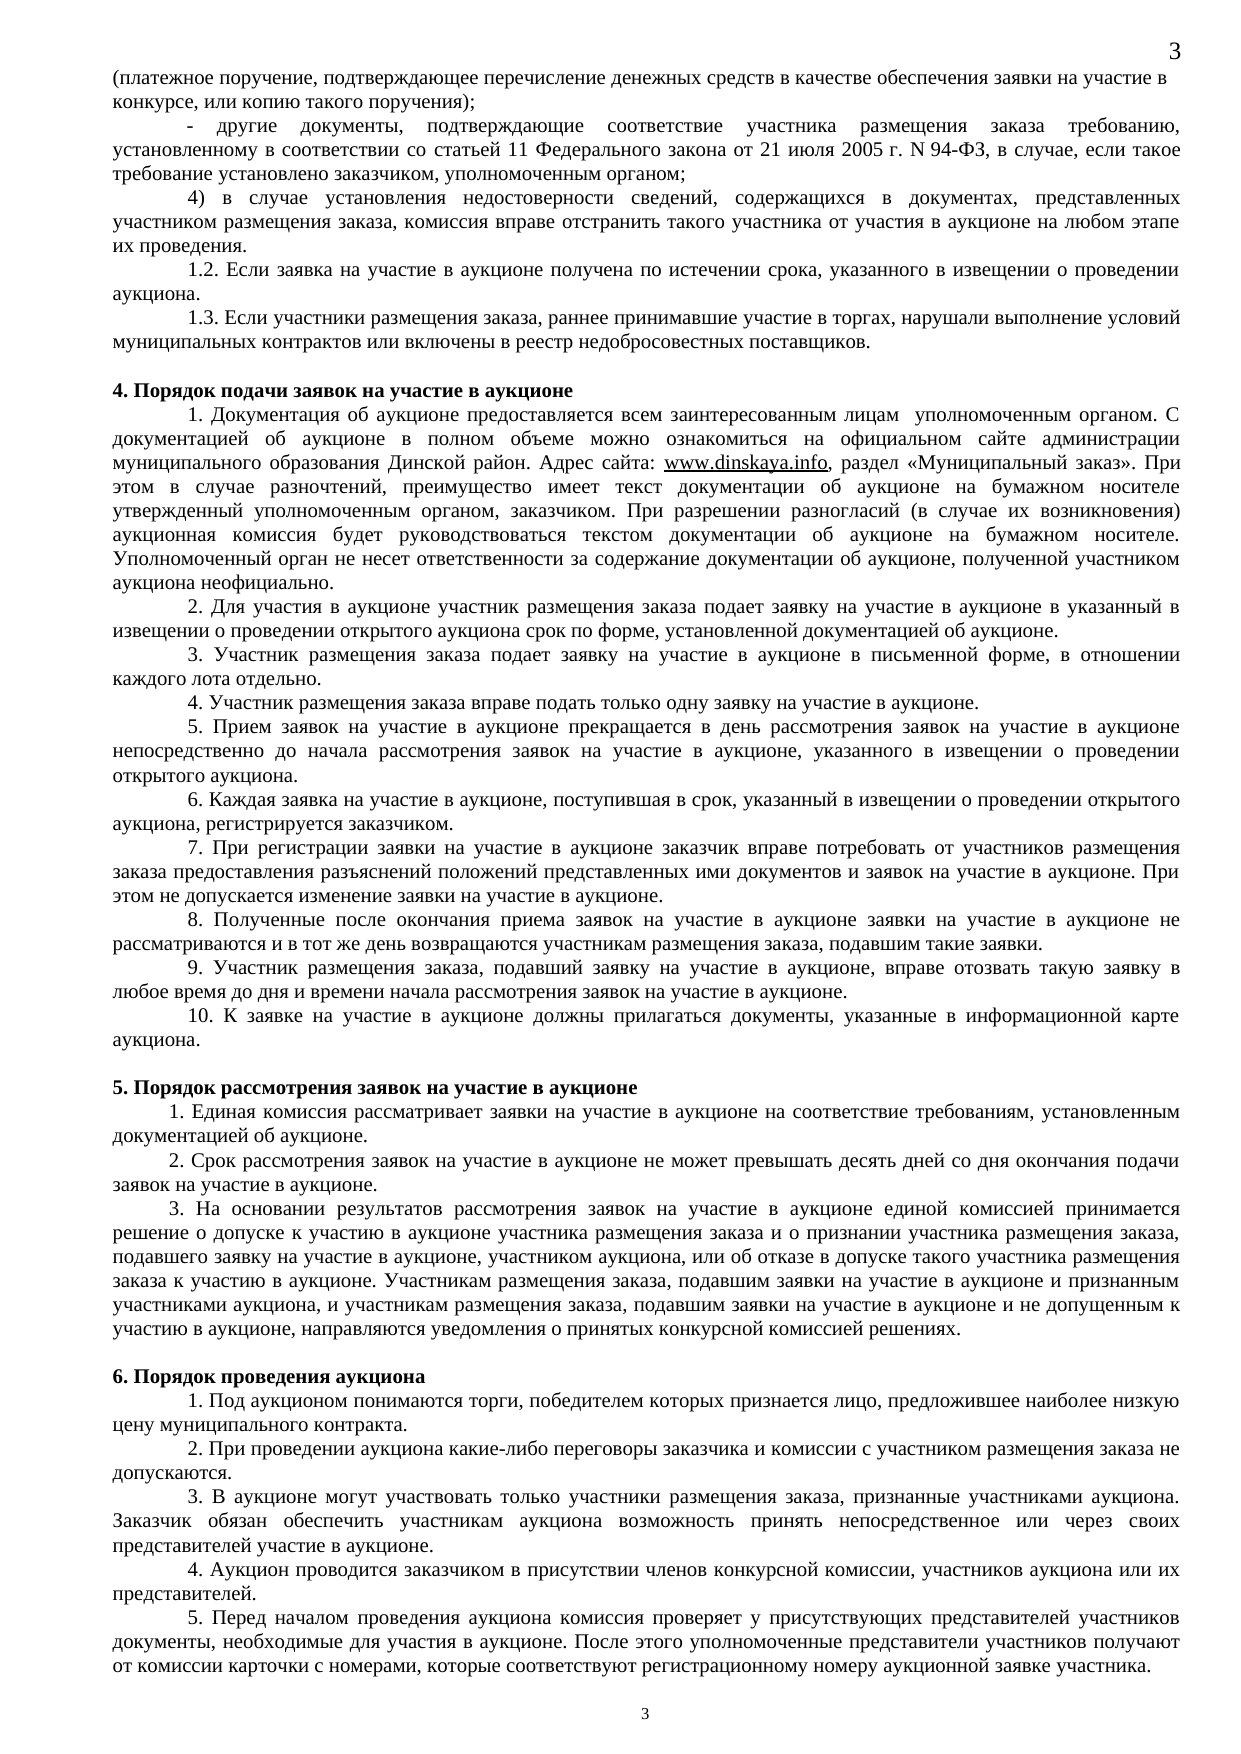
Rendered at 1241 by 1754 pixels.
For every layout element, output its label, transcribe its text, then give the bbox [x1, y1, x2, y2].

text 9. Участник размещения заказа, подавший заявку на участие в аукционе, вправе отозвать такую заявку в любое время до дня и времени начала рассмотрения заявок на участие в аукционе. [112, 955, 1181, 1003]
text 4. Аукцион проводится заказчиком в присутствии членов конкурсной комиссии, участников аукциона или их представителей. [112, 1557, 1181, 1605]
text 7. При регистрации заявки на участие в аукционе заказчик вправе потребовать от участников размещения заказа предоставления разъяснений положений представленных ими документов и заявок на участие в аукционе. При этом не допускается изменение заявки на участие в аукционе. [112, 835, 1181, 907]
text 10. К заявке на участие в аукционе должны прилагаться документы, указанные в информационной карте аукциона. [112, 1003, 1181, 1051]
text 4. Порядок подачи заявок на участие в аукционе [112, 377, 1181, 402]
text 1. Под аукционом понимаются торги, победителем которых признается лицо, предложившее наиболее низкую цену муниципального контракта. [112, 1388, 1181, 1436]
text - другие документы, подтверждающие соответствие участника размещения заказа требованию, установленному в соответствии со статьей 11 Федерального закона от 21 июля 2005 г. N 94-ФЗ, в случае, если такое требование установлено заказчиком, уполномоченным органом; [112, 113, 1181, 185]
text 1. Единая комиссия рассматривает заявки на участие в аукционе на соответствие требованиям, установленным документацией об аукционе. [112, 1099, 1181, 1147]
text 4) в случае установления недостоверности сведений, содержащихся в документах, представленных участником размещения заказа, комиссия вправе отстранить такого участника от участия в аукционе на любом этапе их проведения. [112, 185, 1181, 257]
text 1. Документация об аукционе предоставляется всем заинтересованным лицам уполномоченным органом. С документацией об аукционе в полном объеме можно ознакомиться на официальном сайте администрации муниципального образования Динской район. Адрес сайта: www.dinskaya.info, раздел «Муниципальный заказ». При этом в случае разночтений, преимущество имеет текст документации об аукционе на бумажном носителе утвержденный уполномоченным органом, заказчиком. При разрешении разногласий (в случае их возникновения) аукционная комиссия будет руководствоваться текстом документации об аукционе на бумажном носителе. Уполномоченный орган не несет ответственности за содержание документации об аукционе, полученной участником аукциона неофициально. [112, 402, 1181, 594]
text 3. На основании результатов рассмотрения заявок на участие в аукционе единой комиссией принимается решение о допуске к участию в аукционе участника размещения заказа и о признании участника размещения заказа, подавшего заявку на участие в аукционе, участником аукциона, или об отказе в допуске такого участника размещения заказа к участию в аукционе. Участникам размещения заказа, подавшим заявки на участие в аукционе и признанным участниками аукциона, и участникам размещения заказа, подавшим заявки на участие в аукционе и не допущенным к участию в аукционе, направляются уведомления о принятых конкурсной комиссией решениях. [112, 1196, 1181, 1340]
text 6. Порядок проведения аукциона [112, 1364, 1181, 1388]
text 3. Участник размещения заказа подает заявку на участие в аукционе в письменной форме, в отношении каждого лота отдельно. [112, 642, 1181, 690]
text 1.2. Если заявка на участие в аукционе получена по истечении срока, указанного в извещении о проведении аукциона. [112, 257, 1181, 305]
text 2. При проведении аукциона какие-либо переговоры заказчика и комиссии с участником размещения заказа не допускаются. [112, 1436, 1181, 1484]
text 4. Участник размещения заказа вправе подать только одну заявку на участие в аукционе. [112, 690, 1181, 714]
text 8. Полученные после окончания приема заявок на участие в аукционе заявки на участие в аукционе не рассматриваются и в тот же день возвращаются участникам размещения заказа, подавшим такие заявки. [112, 907, 1181, 955]
text 6. Каждая заявка на участие в аукционе, поступившая в срок, указанный в извещении о проведении открытого аукциона, регистрируется заказчиком. [112, 787, 1181, 835]
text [112, 65, 1181, 113]
text 1.3. Если участники размещения заказа, раннее принимавшие участие в торгах, нарушали выполнение условий муниципальных контрактов или включены в реестр недобросовестных поставщиков. [112, 305, 1181, 353]
text 5. Прием заявок на участие в аукционе прекращается в день рассмотрения заявок на участие в аукционе непосредственно до начала рассмотрения заявок на участие в аукционе, указанного в извещении о проведении открытого аукциона. [112, 714, 1181, 787]
text 2. Для участия в аукционе участник размещения заказа подает заявку на участие в аукционе в указанный в извещении о проведении открытого аукциона срок по форме, установленной документацией об аукционе. [112, 594, 1181, 642]
text 5. Перед началом проведения аукциона комиссия проверяет у присутствующих представителей участников документы, необходимые для участия в аукционе. После этого уполномоченные представители участников получают от комиссии карточки с номерами, которые соответствуют регистрационному номеру аукционной заявке участника. [112, 1605, 1181, 1677]
text 5. Порядок рассмотрения заявок на участие в аукционе [112, 1075, 1181, 1099]
text 2. Срок рассмотрения заявок на участие в аукционе не может превышать десять дней со дня окончания подачи заявок на участие в аукционе. [112, 1147, 1181, 1196]
text 3. В аукционе могут участвовать только участники размещения заказа, признанные участниками аукциона. Заказчик обязан обеспечить участникам аукциона возможность принять непосредственное или через своих представителей участие в аукционе. [112, 1484, 1181, 1557]
